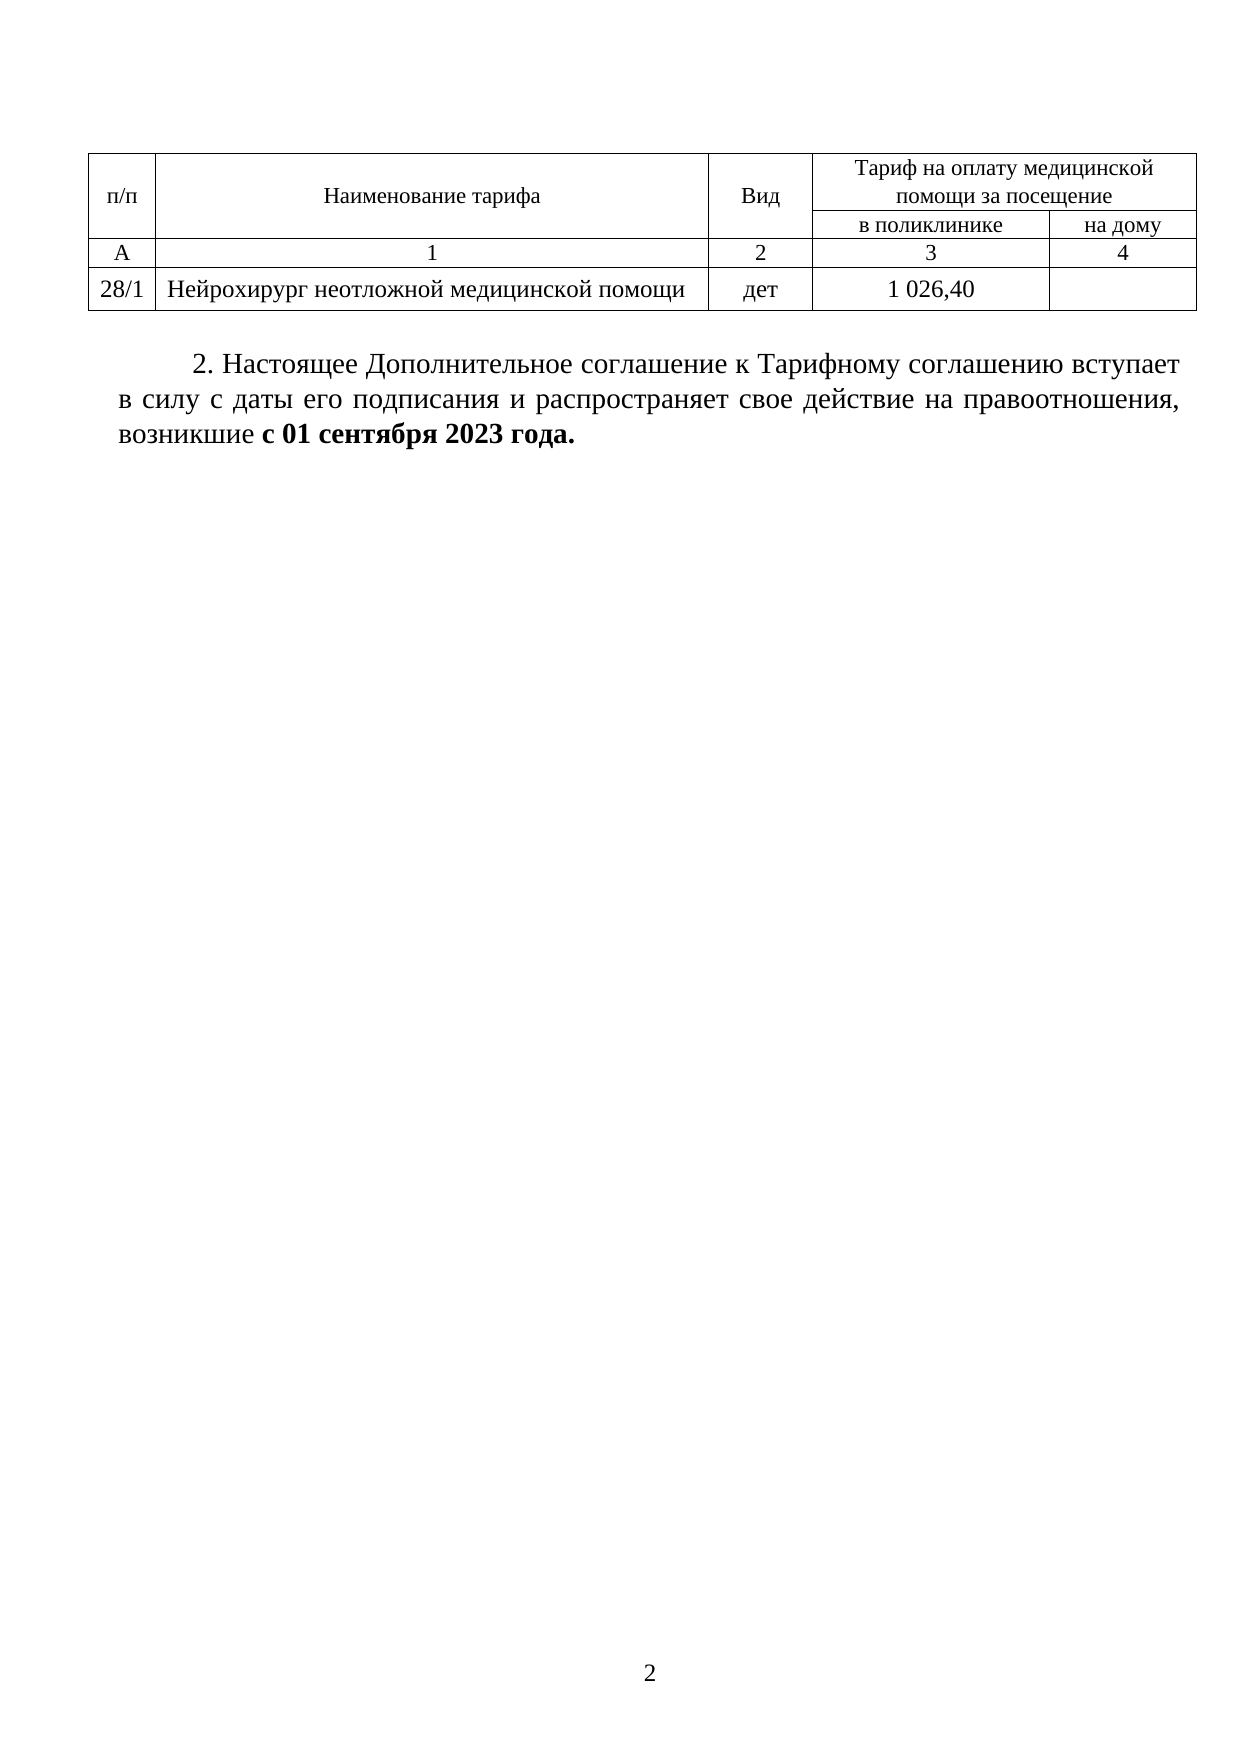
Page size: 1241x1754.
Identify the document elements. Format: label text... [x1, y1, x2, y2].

table_cell 4 [1050, 239, 1196, 267]
table_cell 1 [156, 239, 708, 267]
table_cell 3 [813, 239, 1049, 267]
table_cell дет [709, 268, 812, 309]
table_cell 2 [709, 239, 812, 267]
table_cell 1 026,40 [813, 268, 1049, 309]
table_header п/п [89, 154, 155, 238]
table_header Наименование тарифа [156, 154, 708, 238]
table_cell 28/1 [89, 268, 155, 309]
table_header Вид [709, 154, 812, 238]
table_cell Нейрохирург неотложной медицинской помощи [156, 268, 708, 309]
text 2. Настоящее Дополнительное соглашение к Тарифному соглашению вступает в силу с даты его подписания и распространяет свое действие на правоотношения, возникшие с 01 сентября 2023 года. [118, 346, 1181, 381]
table_cell на дому [1050, 211, 1196, 238]
table_cell в поликлинике [813, 211, 1049, 238]
table_cell [1050, 268, 1196, 309]
table_cell А [89, 239, 155, 267]
table_header Тариф на оплату медицинской помощи за посещение [813, 154, 1196, 209]
text 2. Настоящее Дополнительное соглашение к Тарифному соглашению вступает в силу с даты его подписания и распространяет свое действие на правоотношения, возникшие с 01 сентября 2023 года. [118, 414, 1181, 450]
